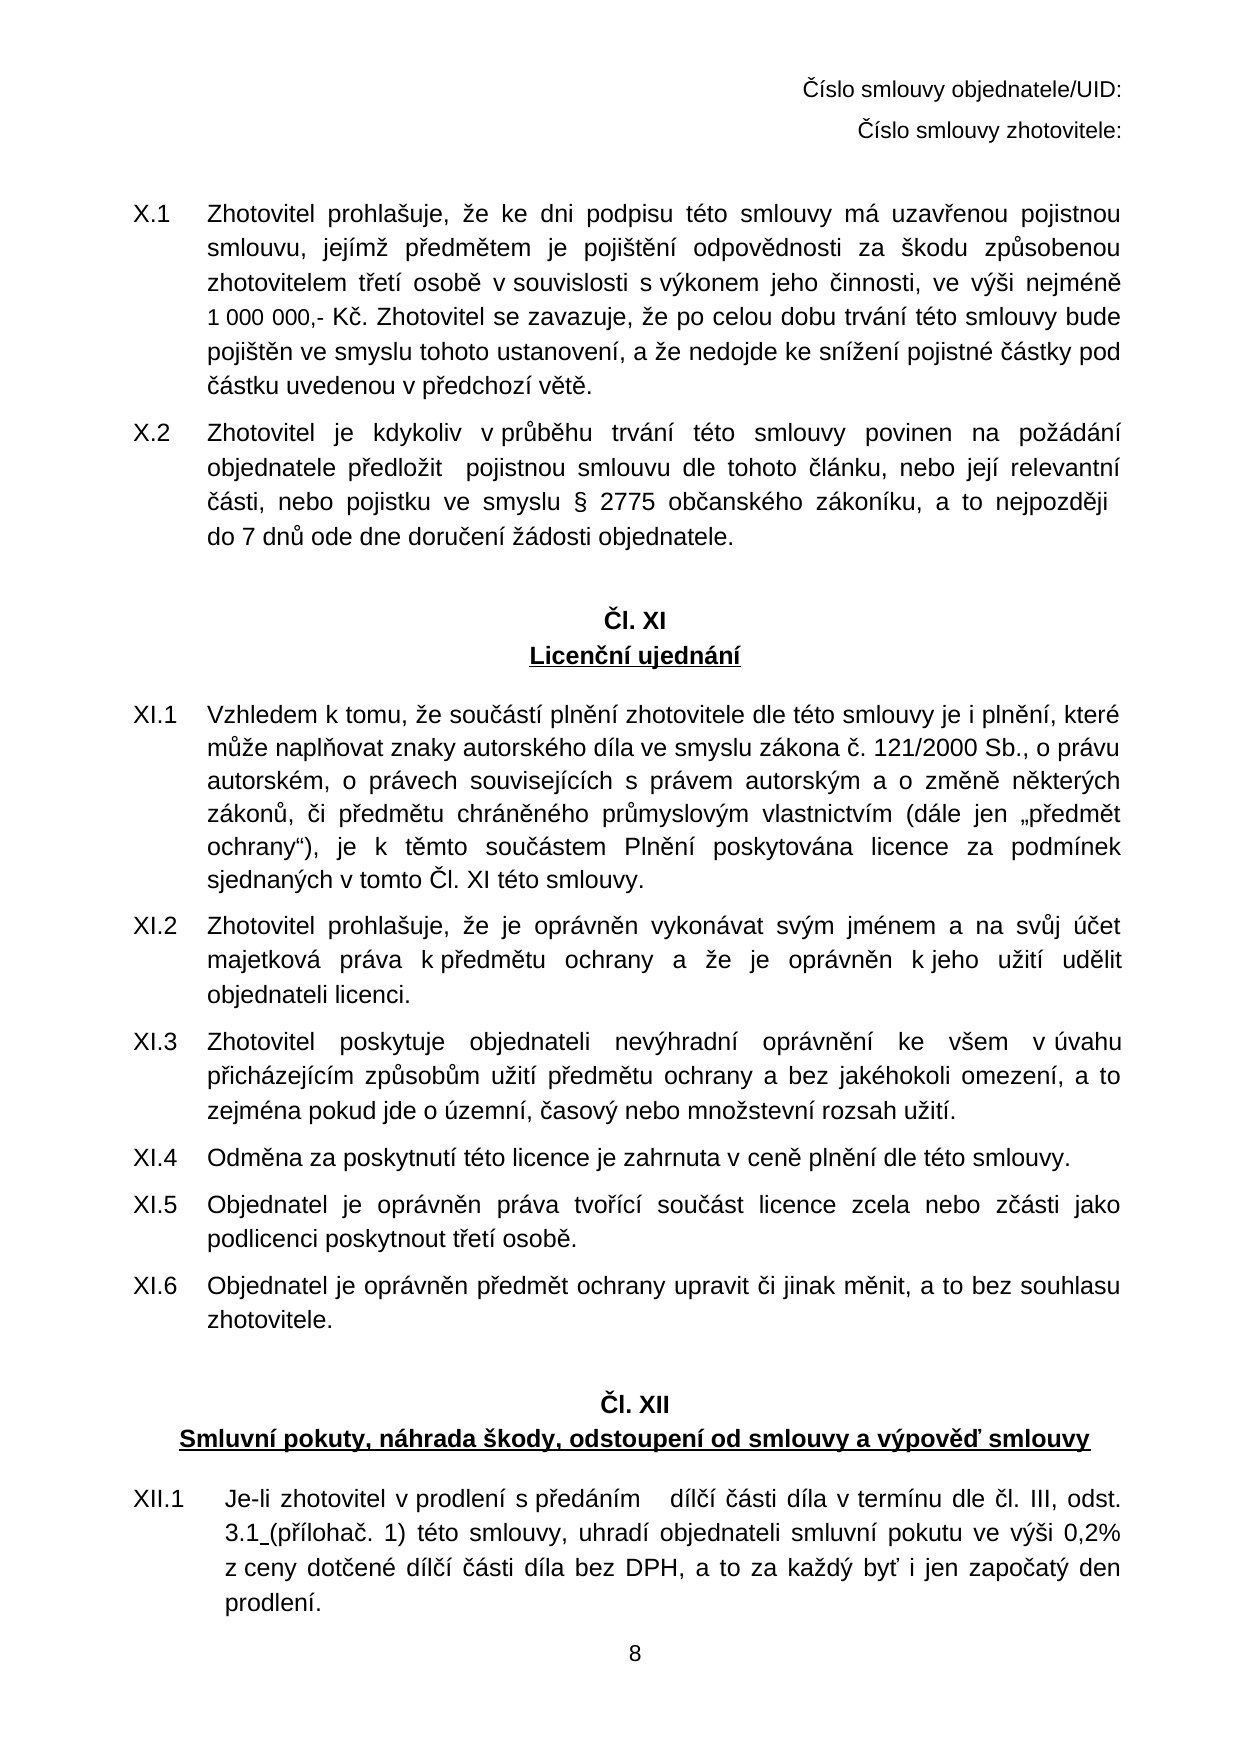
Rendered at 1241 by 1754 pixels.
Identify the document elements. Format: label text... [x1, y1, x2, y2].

list Zhotovitel prohlašuje, že ke dni podpisu této smlouvy má uzavřenou pojistnou smlouvu, jejímž předmětem je pojištění odpovědnosti za škodu způsobenou zhotovitelem třetí osobě v souvislosti s výkonem jeho činnosti, ve výši nejméně 1 000 000,- Kč. Zhotovitel se zavazuje, že po celou dobu trvání této smlouvy bude pojištěn ve smyslu tohoto ustanovení, a že nedojde ke snížení pojistné částky pod částku uvedenou v předchozí větě. [133, 199, 1122, 400]
list Odměna za poskytnutí této licence je zahrnuta v ceně plnění dle této smlouvy. [133, 1143, 1122, 1171]
list Zhotovitel poskytuje objednateli nevýhradní oprávnění ke všem v úvahu přicházejícím způsobům užití předmětu ochrany a bez jakéhokoli omezení, a to zejména pokud jde o územní, časový nebo množstevní rozsah užití. [133, 1027, 1122, 1124]
list Zhotovitel prohlašuje, že je oprávněn vykonávat svým jménem a na svůj účet majetková práva k předmětu ochrany a že je oprávněn k jeho užití udělit objednateli licenci. [133, 911, 1122, 1008]
list Objednatel je oprávněn předmět ochrany upravit či jinak měnit, a to bez souhlasu zhotovitele. [133, 1271, 1122, 1334]
list Je-li zhotovitel v prodlení s předáním dílčí části díla v termínu dle čl. III, odst. 3.1 (přílohač. 1) této smlouvy, uhradí objednateli smluvní pokutu ve výši 0,2% z ceny dotčené dílčí části díla bez DPH, a to za každý byť i jen započatý den prodlení. [133, 1484, 1122, 1616]
text Smluvní pokuty, náhrada škody, odstoupení od smlouvy a výpověď smlouvy [148, 1390, 1122, 1453]
list Vzhledem k tomu, že součástí plnění zhotovitele dle této smlouvy je i plnění, které může naplňovat znaky autorského díla ve smyslu zákona č. 121/2000 Sb., o právu autorském, o právech souvisejících s právem autorským a o změně některých zákonů, či předmětu chráněného průmyslovým vlastnictvím (dále jen „předmět ochrany“), je k těmto součástem Plnění poskytována licence za podmínek sjednaných v tomto Čl. XI této smlouvy. [133, 700, 1122, 894]
list Objednatel je oprávněn práva tvořící součást licence zcela nebo zčásti jako podlicenci poskytnout třetí osobě. [133, 1189, 1122, 1253]
list Zhotovitel je kdykoliv v průběhu trvání této smlouvy povinen na požádání objednatele předložit pojistnou smlouvu dle tohoto článku, nebo její relevantní části, nebo pojistku ve smyslu § 2775 občanského zákoníku, a to nejpozději do 7 dnů ode dne doručení žádosti objednatele. [133, 418, 1122, 550]
text Licenční ujednání [148, 606, 1122, 669]
